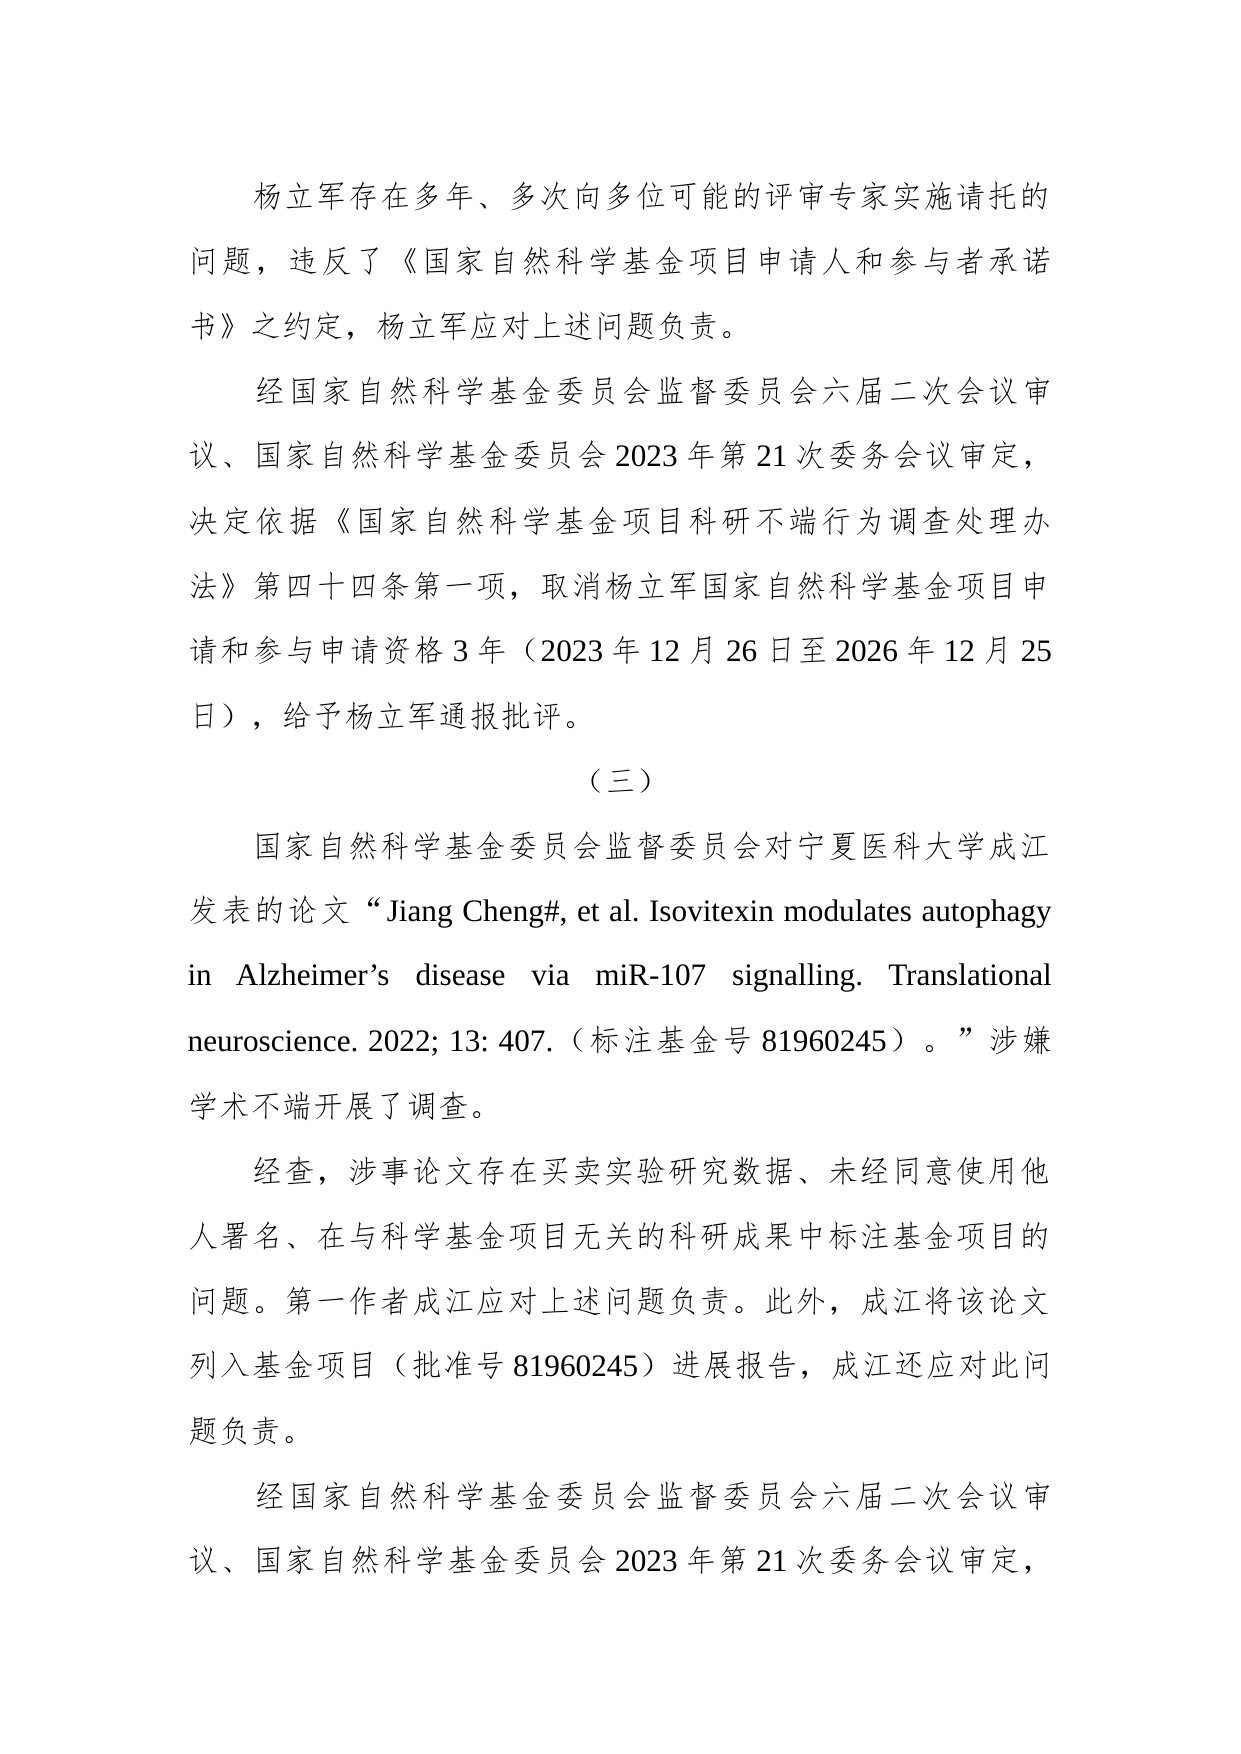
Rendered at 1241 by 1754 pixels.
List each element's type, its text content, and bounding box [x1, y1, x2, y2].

text 杨立军存在多年、多次向多位可能的评审专家实施请托的问题，违反了《国家自然科学基金项目申请人和参与者承诺书》之约定，杨立军应对上述问题负责。 [187, 162, 1053, 357]
text （三） [187, 747, 1053, 812]
text 国家自然科学基金委员会监督委员会对宁夏医科大学成江发表的论文“Jiang Cheng#, et al. Isovitexin modulates autophagy in Alzheimer’s disease via miR-107 signalling. Translational neuroscience. 2022; 13: 407.（标注基金号81960245）。”涉嫌学术不端开展了调查。 [187, 812, 1053, 1137]
text 经国家自然科学基金委员会监督委员会六届二次会议审议、国家自然科学基金委员会2023年第21次委务会议审定，决定依据《国家自然科学基金项目科研不端行为调查处理办法》第四十四条第一项，取消杨立军国家自然科学基金项目申请和参与申请资格3年（2023年12月26日至2026年12月25日），给予杨立军通报批评。 [187, 357, 1053, 747]
text 经查，涉事论文存在买卖实验研究数据、未经同意使用他人署名、在与科学基金项目无关的科研成果中标注基金项目的问题。第一作者成江应对上述问题负责。此外，成江将该论文列入基金项目（批准号81960245）进展报告，成江还应对此问题负责。 [187, 1137, 1053, 1462]
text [187, 1462, 1053, 1592]
